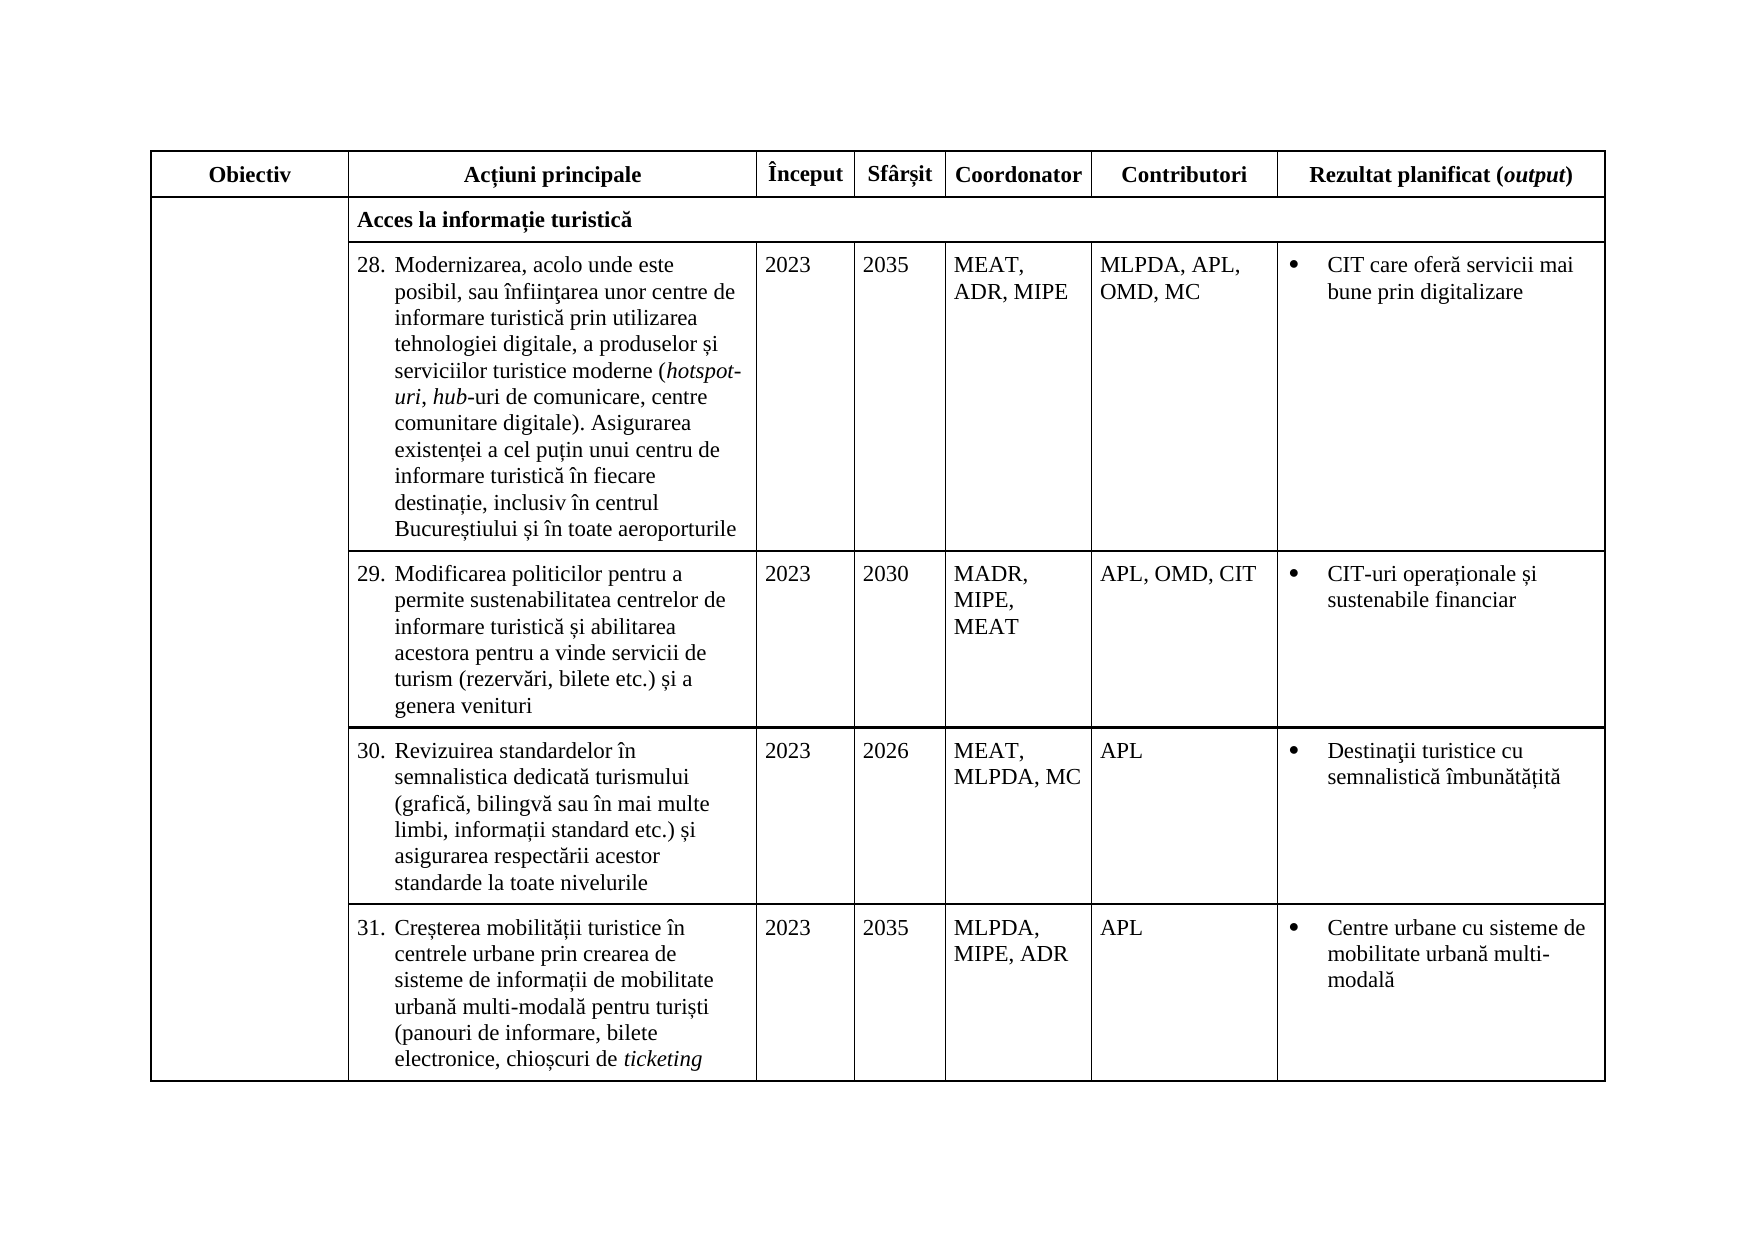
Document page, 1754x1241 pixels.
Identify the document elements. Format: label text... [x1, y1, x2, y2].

table_header Sfârșit [855, 152, 945, 196]
table_cell MEAT, ADR, MIPE [946, 243, 1091, 549]
table_cell Acces la informație turistică [349, 198, 1604, 241]
table_cell MEAT, MLPDA, MC [946, 729, 1091, 903]
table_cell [1278, 905, 1604, 1080]
table_cell MADR, MIPE, MEAT [946, 552, 1091, 726]
table_cell MLPDA, APL, OMD, MC [1092, 243, 1277, 549]
table_header Coordonator [946, 152, 1091, 196]
table_header Rezultat planificat (output) [1278, 152, 1604, 196]
table_cell 2026 [855, 729, 945, 903]
table_cell 2023 [757, 243, 854, 549]
table_cell 2023 [757, 729, 854, 903]
table_cell 2023 [757, 552, 854, 726]
table_header Început [757, 152, 854, 196]
table_cell APL, OMD, CIT [1092, 552, 1277, 726]
table_cell 2023 [757, 905, 854, 1080]
table_cell MLPDA, MIPE, ADR [946, 905, 1091, 1080]
table_cell CIT-uri operaționale și sustenabile financiar [1278, 552, 1604, 726]
table_cell CIT care oferă servicii mai bune prin digitalizare [1278, 243, 1604, 549]
table_cell 2035 [855, 905, 945, 1080]
table_header Obiectiv [152, 152, 348, 196]
table_cell Revizuirea standardelor în semnalistica dedicată turismului (grafică, bilingvă sau în mai multe limbi, informații standard etc.) și asigurarea respectării acestor standarde la toate nivelurile [349, 729, 756, 903]
table_cell Destinaţii turistice cu semnalistică îmbunătățită [1278, 729, 1604, 903]
table_cell 2035 [855, 243, 945, 549]
table_cell APL [1092, 729, 1277, 903]
table_header Acțiuni principale [349, 152, 756, 196]
table_cell APL [1092, 905, 1277, 1080]
table_cell Modernizarea, acolo unde este posibil, sau înfiinţarea unor centre de informare turistică prin utilizarea tehnologiei digitale, a produselor și serviciilor turistice moderne (hotspot-uri, hub-uri de comunicare, centre comunitare digitale). Asigurarea existenței a cel puțin unui centru de informare turistică în fiecare destinație, inclusiv în centrul Bucureștiului și în toate aeroporturile [349, 243, 756, 549]
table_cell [349, 905, 756, 1080]
table_header Contributori [1092, 152, 1277, 196]
table_cell Modificarea politicilor pentru a permite sustenabilitatea centrelor de informare turistică și abilitarea acestora pentru a vinde servicii de turism (rezervări, bilete etc.) și a genera venituri [349, 552, 756, 726]
table_cell 2030 [855, 552, 945, 726]
